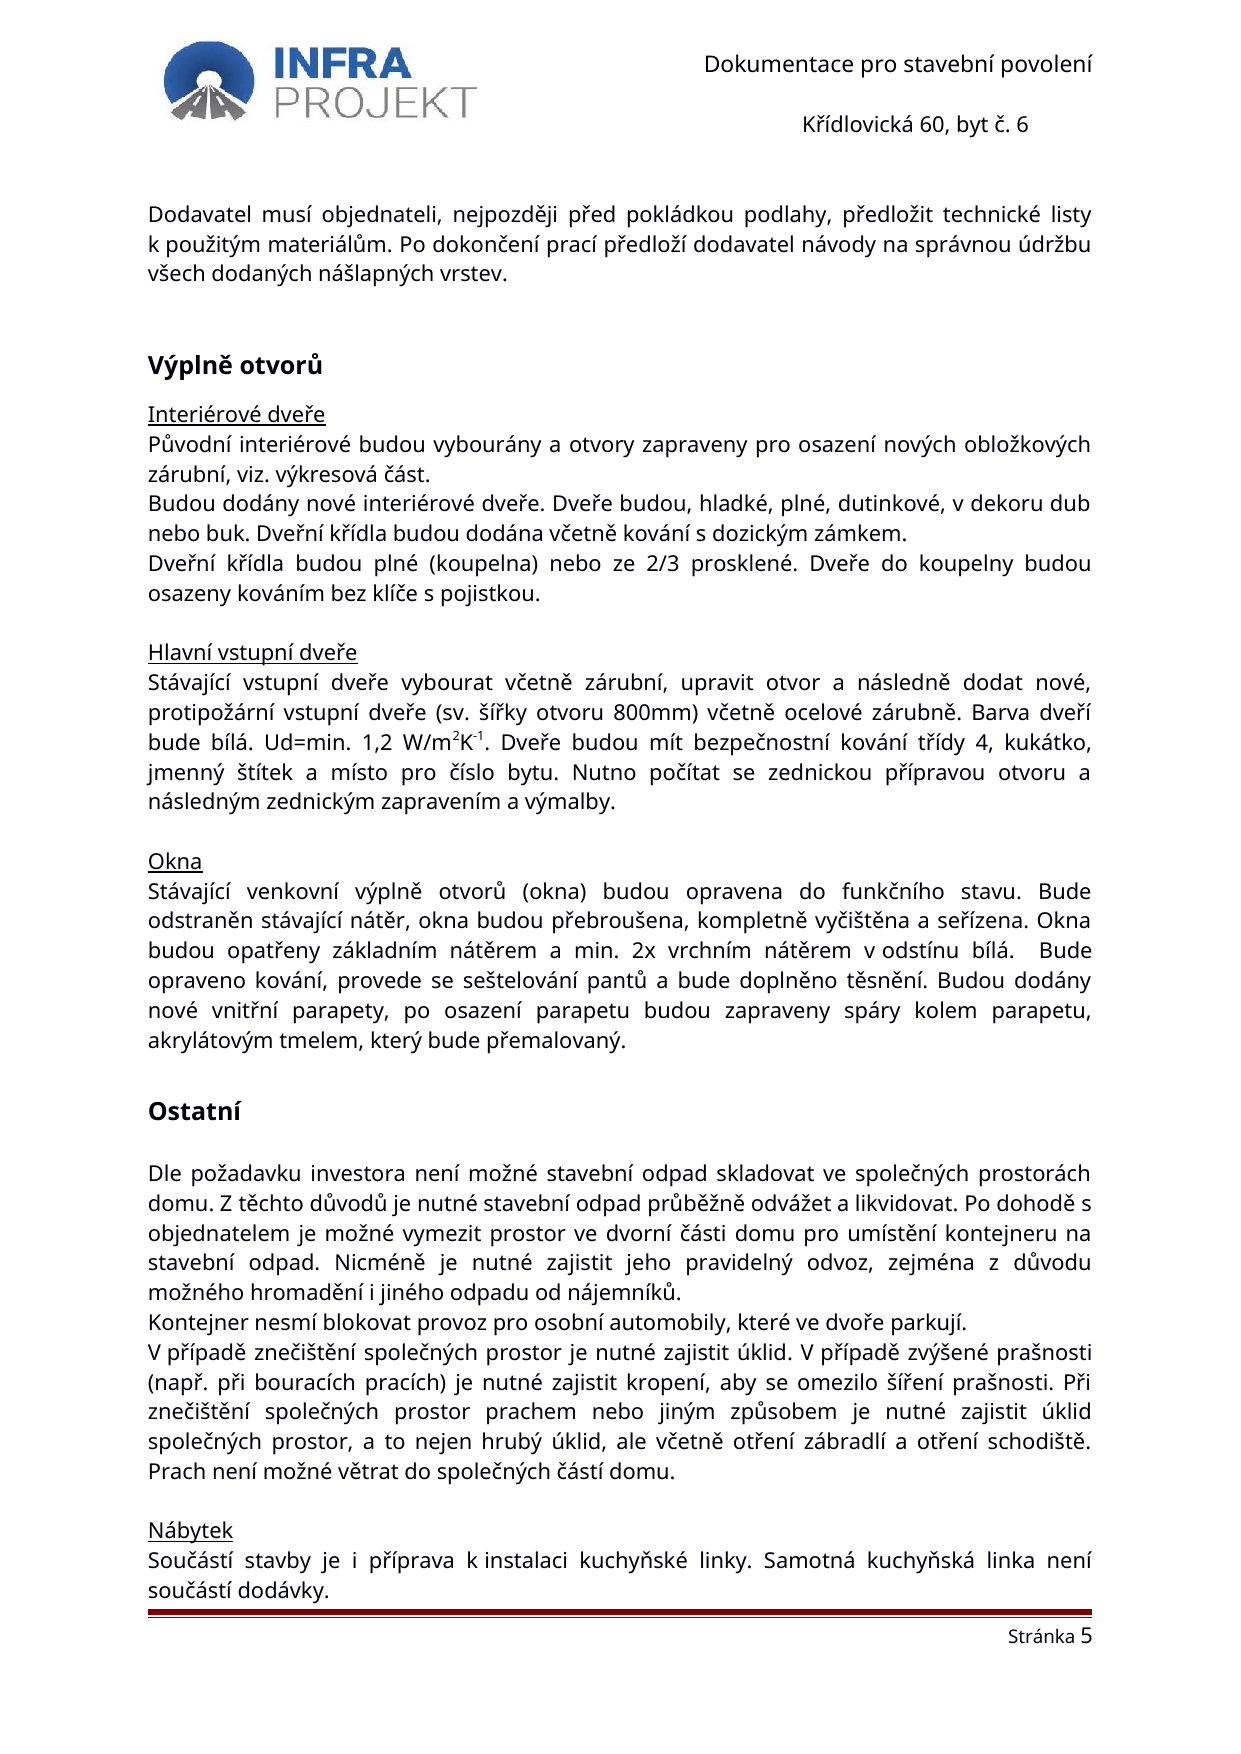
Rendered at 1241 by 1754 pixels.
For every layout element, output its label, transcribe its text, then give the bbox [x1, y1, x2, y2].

text Budou dodány nové interiérové dveře. Dveře budou, hladké, plné, dutinkové, v dekoru dub nebo buk. Dveřní křídla budou dodána včetně kování s dozickým zámkem. [148, 488, 1092, 548]
text Interiérové dveře [148, 399, 1092, 429]
text Stávající venkovní výplně otvorů (okna) budou opravena do funkčního stavu. Bude odstraněn stávající nátěr, okna budou přebroušena, kompletně vyčištěna a seřízena. Okna budou opatřeny základním nátěrem a min. 2x vrchním nátěrem v odstínu bílá. Bude opraveno kování, provede se seštelování pantů a bude doplněno těsnění. Budou dodány nové vnitřní parapety, po osazení parapetu budou zapraveny spáry kolem parapetu, akrylátovým tmelem, který bude přemalovaný. [148, 876, 1092, 1054]
text Ostatní [148, 1094, 1092, 1128]
text Nábytek [148, 1515, 1092, 1545]
text Stávající vstupní dveře vybourat včetně zárubní, upravit otvor a následně dodat nové, protipožární vstupní dveře (sv. šířky otvoru 800mm) včetně ocelové zárubně. Barva dveří bude bílá. Ud=min. 1,2 W/m2K-1. Dveře budou mít bezpečnostní kování třídy 4, kukátko, jmenný štítek a místo pro číslo bytu. Nutno počítat se zednickou přípravou otvoru a následným zednickým zapravením a výmalby. [148, 667, 1092, 816]
text V případě znečištění společných prostor je nutné zajistit úklid. V případě zvýšené prašnosti (např. při bouracích pracích) je nutné zajistit kropení, aby se omezilo šíření prašnosti. Při znečištění společných prostor prachem nebo jiným způsobem je nutné zajistit úklid společných prostor, a to nejen hrubý úklid, ale včetně otření zábradlí a otření schodiště. Prach není možné větrat do společných částí domu. [148, 1337, 1092, 1486]
text Dodavatel musí objednateli, nejpozději před pokládkou podlahy, předložit technické listy k použitým materiálům. Po dokončení prací předloží dodavatel návody na správnou údržbu všech dodaných nášlapných vrstev. [148, 199, 1092, 288]
text Součástí stavby je i příprava k instalaci kuchyňské linky. Samotná kuchyňská linka není součástí dodávky. [148, 1545, 1092, 1605]
text Hlavní vstupní dveře [148, 637, 1092, 667]
text Původní interiérové budou vybourány a otvory zapraveny pro osazení nových obložkových zárubní, viz. výkresová část. [148, 429, 1092, 488]
text Dveřní křídla budou plné (koupelna) nebo ze 2/3 prosklené. Dveře do koupelny budou osazeny kováním bez klíče s pojistkou. [148, 548, 1092, 607]
text Dle požadavku investora není možné stavební odpad skladovat ve společných prostorách domu. Z těchto důvodů je nutné stavební odpad průběžně odvážet a likvidovat. Po dohodě s objednatelem je možné vymezit prostor ve dvorní části domu pro umístění kontejneru na stavební odpad. Nicméně je nutné zajistit jeho pravidelný odvoz, zejména z důvodu možného hromadění i jiného odpadu od nájemníků. [148, 1158, 1092, 1307]
text Kontejner nesmí blokovat provoz pro osobní automobily, které ve dvoře parkují. [148, 1307, 1092, 1337]
text Výplně otvorů [148, 348, 1092, 382]
text Okna [148, 846, 1092, 876]
